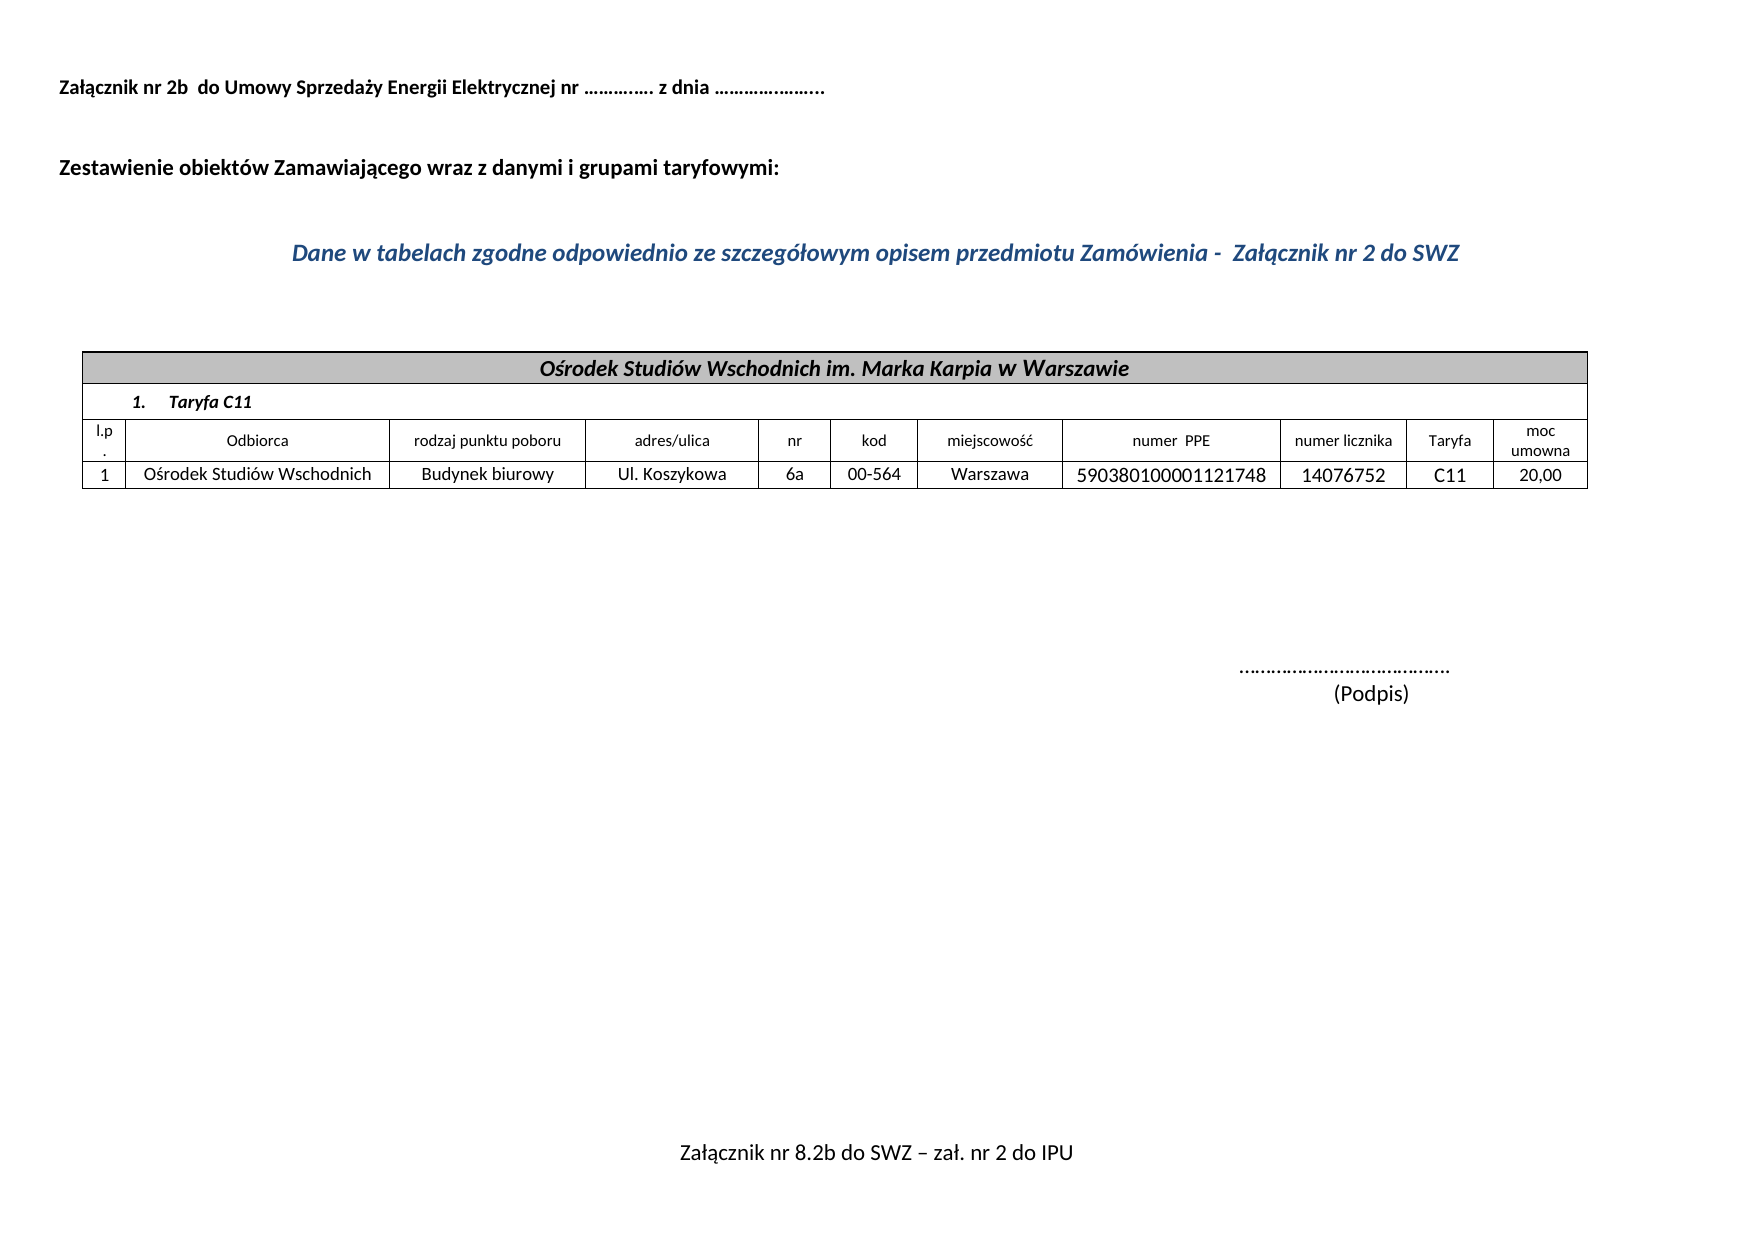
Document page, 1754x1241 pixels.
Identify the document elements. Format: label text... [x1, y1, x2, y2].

table_cell nr [759, 420, 830, 461]
table_cell l.p. [83, 420, 125, 461]
table_cell miejscowość [918, 420, 1062, 461]
text (Podpis) [1239, 679, 1695, 707]
table_cell Warszawa [918, 462, 1062, 488]
table_cell C11 [1407, 462, 1493, 488]
table_cell Ul. Koszykowa [586, 462, 758, 488]
text Zestawienie obiektów Zamawiającego wraz z danymi i grupami taryfowymi: [59, 153, 1636, 181]
table_cell 20,00 [1494, 462, 1587, 488]
table_cell Taryfa C11 [83, 384, 1587, 419]
table_cell 590380100001121748 [1063, 462, 1280, 488]
table_header Ośrodek Studiów Wschodnich im. Marka Karpia w Warszawie [83, 353, 1587, 383]
text Dane w tabelach zgodne odpowiednio ze szczegółowym opisem przedmiotu Zamówienia - Załącznik nr 2 do SWZ [59, 237, 1695, 267]
table_cell rodzaj punktu poboru [390, 420, 585, 461]
table_cell Budynek biurowy [390, 462, 585, 488]
table_cell numer licznika [1281, 420, 1406, 461]
table_cell Odbiorca [126, 420, 389, 461]
table_cell moc umowna [1494, 420, 1587, 461]
table_cell adres/ulica [586, 420, 758, 461]
table_cell Taryfa [1407, 420, 1493, 461]
table_cell 00-564 [831, 462, 917, 488]
table_cell 6a [759, 462, 830, 488]
table_cell 1 [83, 462, 125, 488]
text …………………………………. [1165, 651, 1695, 679]
table_cell 14076752 [1281, 462, 1406, 488]
table_cell numer PPE [1063, 420, 1280, 461]
table_cell Ośrodek Studiów Wschodnich [126, 462, 389, 488]
table_cell kod [831, 420, 917, 461]
